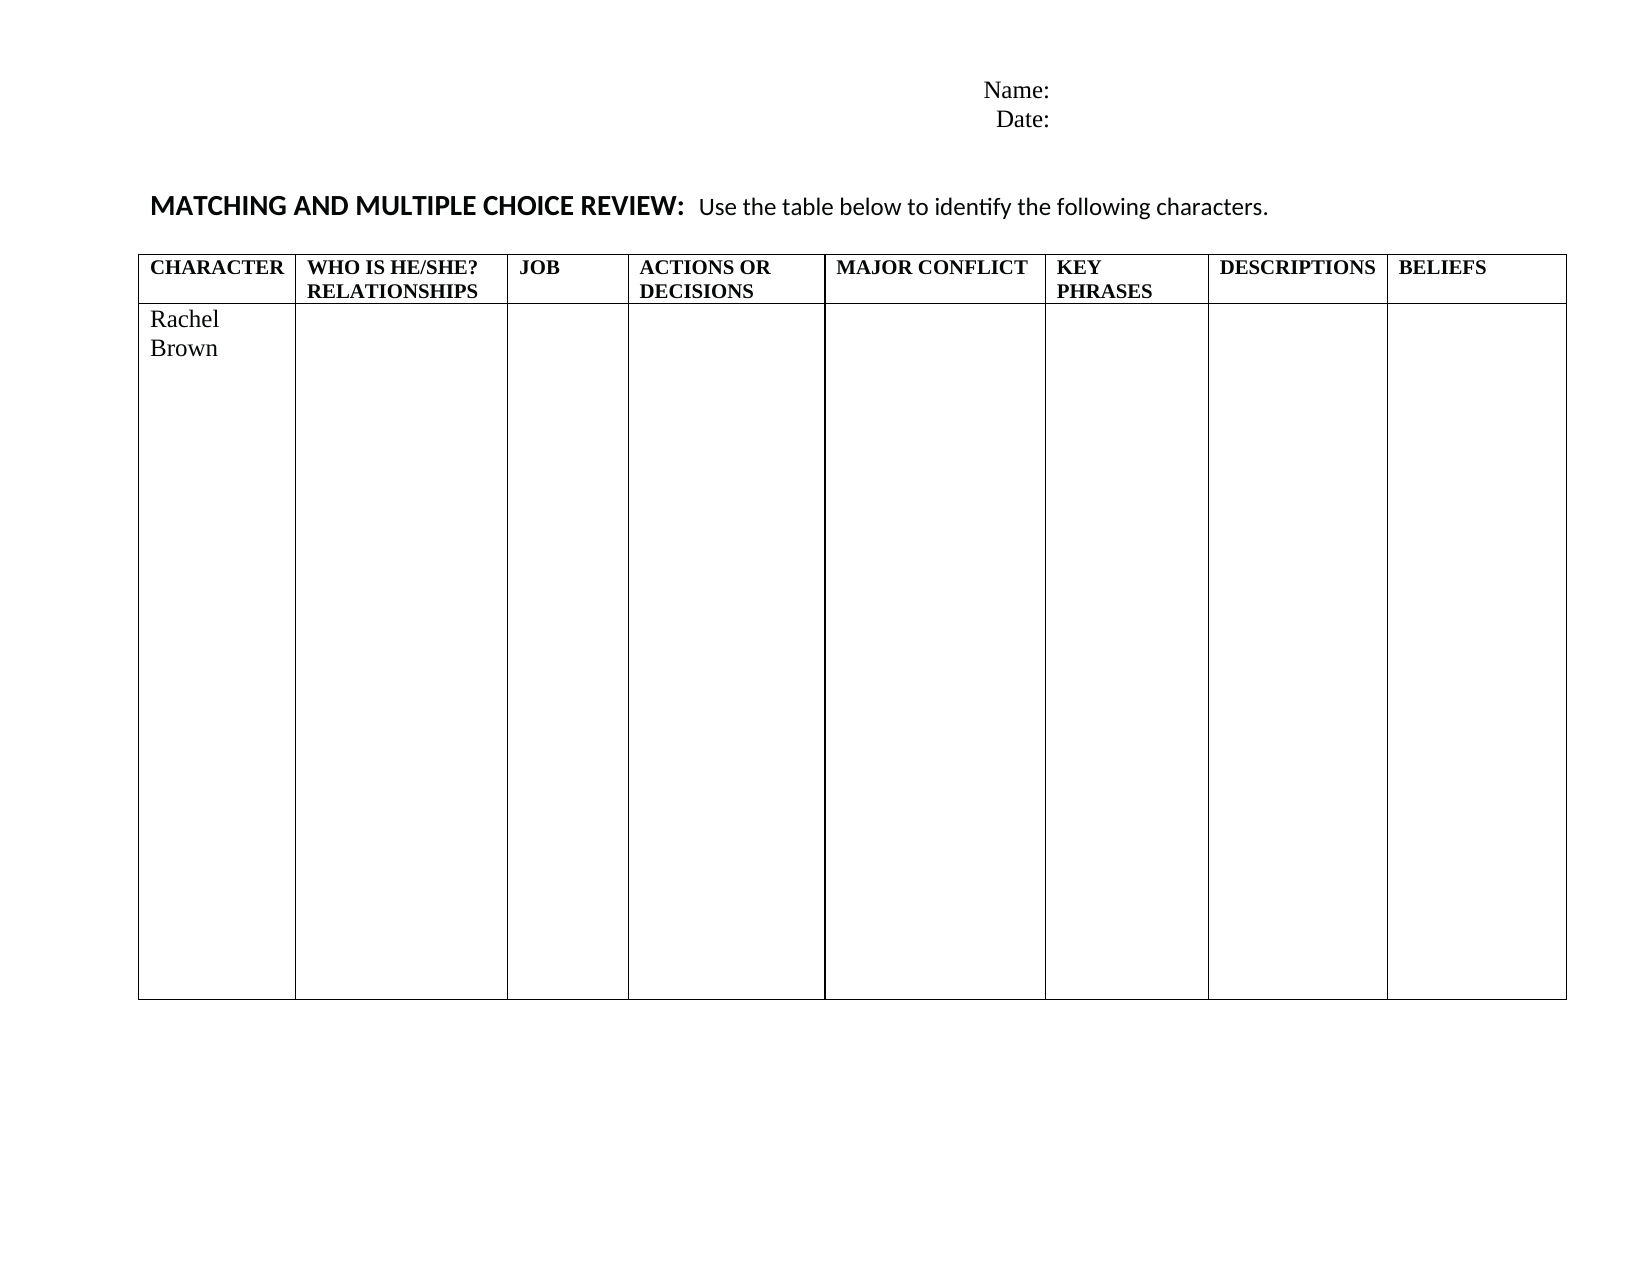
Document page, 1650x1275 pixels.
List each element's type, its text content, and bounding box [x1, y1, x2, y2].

table_cell [296, 304, 507, 998]
table_cell [826, 304, 1045, 998]
table_cell Rachel Brown [139, 304, 295, 998]
table_cell [508, 304, 628, 998]
table_cell [1209, 304, 1387, 998]
table_cell [1046, 304, 1208, 998]
table_header DESCRIPTIONS [1209, 255, 1387, 303]
table_cell [629, 304, 824, 998]
table_header MAJOR CONFLICT [826, 255, 1045, 303]
table_header WHO IS HE/SHE? RELATIONSHIPS [296, 255, 507, 303]
table_header JOB [508, 255, 628, 303]
table_header BELIEFS [1388, 255, 1566, 303]
list MATCHING AND MULTIPLE CHOICE REVIEW: Use the table below to identify the following characters. [150, 187, 1500, 223]
table_header ACTIONS OR DECISIONS [629, 255, 824, 303]
table_cell [1388, 304, 1566, 998]
table_header KEY PHRASES [1046, 255, 1208, 303]
table_header CHARACTER [139, 255, 295, 303]
